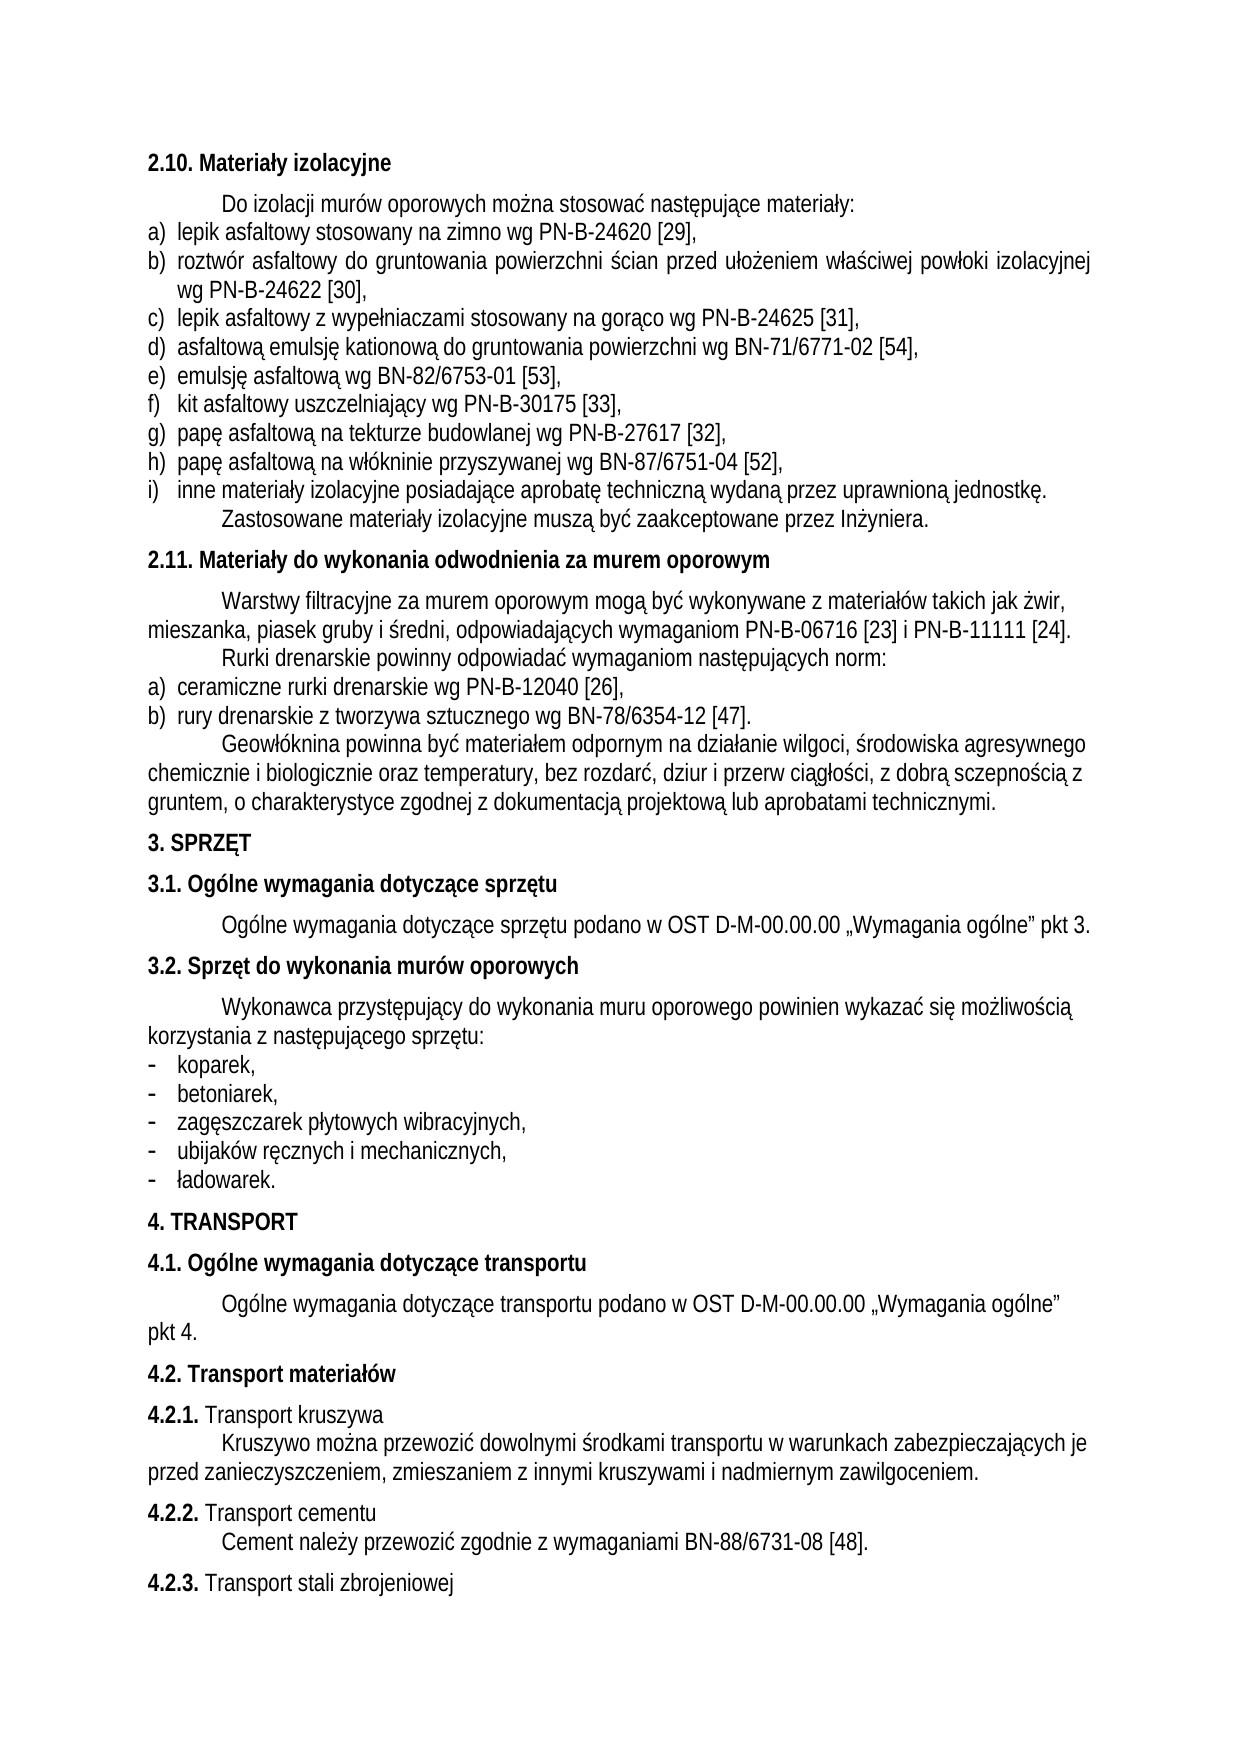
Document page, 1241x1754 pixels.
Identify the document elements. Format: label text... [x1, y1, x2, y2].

list lepik asfaltowy z wypełniaczami stosowany na gorąco wg PN-B-24625 [31], [148, 303, 1093, 332]
subtitle 2.11. Materiały do wykonania odwodnienia za murem oporowym [148, 545, 1093, 574]
text Cement należy przewozić zgodnie z wymaganiami BN-88/6731-08 [48]. [148, 1527, 1093, 1555]
text Kruszywo można przewozić dowolnymi środkami transportu w warunkach zabezpieczających je przed zanieczyszczeniem, zmieszaniem z innymi kruszywami i nadmiernym zawilgoceniem. [148, 1428, 1093, 1486]
list ubijaków ręcznych i mechanicznych, [148, 1136, 1093, 1165]
subtitle 3.2. Sprzęt do wykonania murów oporowych [148, 951, 1093, 980]
list asfaltową emulsję kationową do gruntowania powierzchni wg BN-71/6771-02 [54], [148, 332, 1093, 361]
list emulsję asfaltową wg BN-82/6753-01 [53], [148, 361, 1093, 389]
text Ogólne wymagania dotyczące sprzętu podano w OST D-M-00.00.00 „Wymagania ogólne” pkt 3. [148, 910, 1093, 939]
text 4.2.3. Transport stali zbrojeniowej [148, 1568, 1093, 1597]
subtitle 4.2. Transport materiałów [148, 1358, 1093, 1387]
list zagęszczarek płytowych wibracyjnych, [148, 1107, 1093, 1136]
list roztwór asfaltowy do gruntowania powierzchni ścian przed ułożeniem właściwej powłoki izolacyjnej wg PN-B-24622 [30], [148, 246, 1093, 303]
list ładowarek. [148, 1165, 1093, 1194]
list inne materiały izolacyjne posiadające aprobatę techniczną wydaną przez uprawnioną jednostkę. [148, 475, 1093, 504]
list lepik asfaltowy stosowany na zimno wg PN-B-24620 [29], [148, 217, 1093, 246]
text Wykonawca przystępujący do wykonania muru oporowego powinien wykazać się możliwością korzystania z następującego sprzętu: [148, 992, 1093, 1050]
subtitle 4. TRANSPORT [148, 1206, 1093, 1235]
list ceramiczne rurki drenarskie wg PN-B-12040 [26], [148, 672, 1093, 701]
subtitle 4.1. Ogólne wymagania dotyczące transportu [148, 1248, 1093, 1276]
text 4.2.2. Transport cementu [148, 1498, 1093, 1527]
list papę asfaltową na tekturze budowlanej wg PN-B-27617 [32], [148, 418, 1093, 447]
subtitle 3.1. Ogólne wymagania dotyczące sprzętu [148, 869, 1093, 898]
list papę asfaltową na włókninie przyszywanej wg BN-87/6751-04 [52], [148, 447, 1093, 475]
text 4.2.1. Transport kruszywa [148, 1400, 1093, 1428]
list rury drenarskie z tworzywa sztucznego wg BN-78/6354-12 [47]. [148, 701, 1093, 729]
text Geowłóknina powinna być materiałem odpornym na działanie wilgoci, środowiska agresywnego chemicznie i biologicznie oraz temperatury, bez rozdarć, dziur i przerw ciągłości, z dobrą sczepnością z gruntem, o charakterystyce zgodnej z dokumentacją projektową lub aprobatami technicznymi. [148, 729, 1093, 815]
list kit asfaltowy uszczelniający wg PN-B-30175 [33], [148, 389, 1093, 418]
subtitle 3. SPRZĘT [148, 828, 1093, 856]
text Ogólne wymagania dotyczące transportu podano w OST D-M-00.00.00 „Wymagania ogólne” pkt 4. [148, 1289, 1093, 1346]
list betoniarek, [148, 1078, 1093, 1107]
text Warstwy filtracyjne za murem oporowym mogą być wykonywane z materiałów takich jak żwir, mieszanka, piasek gruby i średni, odpowiadających wymaganiom PN-B-06716 [23] i PN-B-11111 [24]. [148, 586, 1093, 643]
list koparek, [148, 1050, 1093, 1078]
subtitle 2.10. Materiały izolacyjne [148, 148, 1093, 176]
text Do izolacji murów oporowych można stosować następujące materiały: [148, 189, 1093, 217]
text Zastosowane materiały izolacyjne muszą być zaakceptowane przez Inżyniera. [148, 504, 1093, 532]
text Rurki drenarskie powinny odpowiadać wymaganiom następujących norm: [148, 643, 1093, 672]
